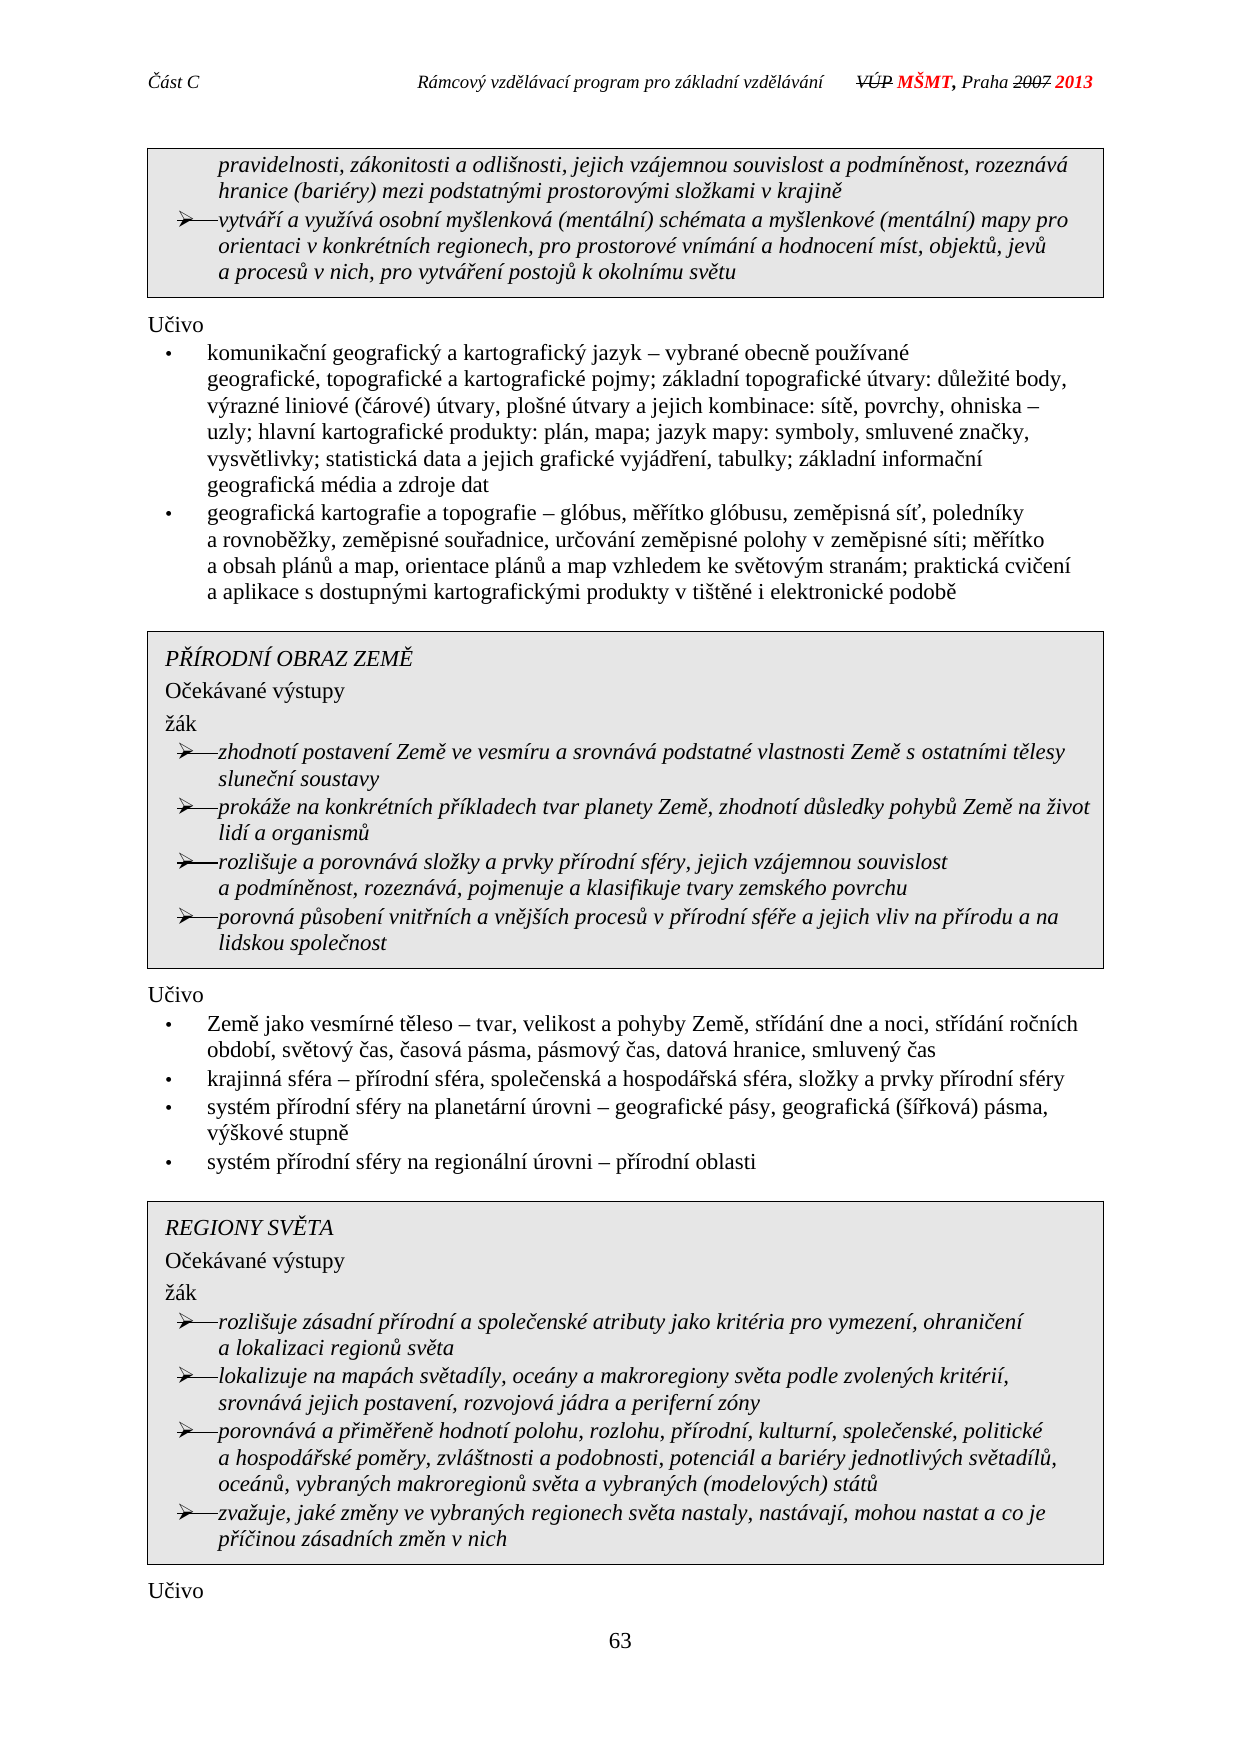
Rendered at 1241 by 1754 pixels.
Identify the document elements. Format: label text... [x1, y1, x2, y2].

table_header PŘÍRODNÍ OBRAZ ZEMĚ Očekávané výstupy žák zhodnotí postavení Země ve vesmíru a srovnává podstatné vlastnosti Země s ostatními tělesy sluneční soustavy prokáže na konkrétních příkladech tvar planety Země, zhodnotí důsledky pohybů Země na život lidí a organismů rozlišuje a porovnává složky a prvky přírodní sféry, jejich vzájemnou souvislost a podmíněnost, rozeznává, pojmenuje a klasifikuje tvary zemského povrchu porovná působení vnitřních a vnějších procesů v přírodní sféře a jejich vliv na přírodu a na lidskou společnost [148, 632, 1103, 968]
text krajinná sféra – přírodní sféra, společenská a hospodářská sféra, složky a prvky přírodní sféry [165, 1065, 1081, 1091]
text systém přírodní sféry na regionální úrovni – přírodní oblasti [165, 1148, 1081, 1174]
text komunikační geografický a kartografický jazyk – vybrané obecně používané geografické, topografické a kartografické pojmy; základní topografické útvary: důležité body, výrazné liniové (čárové) útvary, plošné útvary a jejich kombinace: sítě, povrchy, ohniska – uzly; hlavní kartografické produkty: plán, mapa; jazyk mapy: symboly, smluvené značky, vysvětlivky; statistická data a jejich grafické vyjádření, tabulky; základní informační geografická média a zdroje dat [165, 339, 1081, 497]
text Učivo [148, 1577, 1092, 1604]
table_header REGIONY SVĚTA Očekávané výstupy žák rozlišuje zásadní přírodní a společenské atributy jako kritéria pro vymezení, ohraničení a lokalizaci regionů světa lokalizuje na mapách světadíly, oceány a makroregiony světa podle zvolených kritérií, srovnává jejich postavení, rozvojová jádra a periferní zóny porovnává a přiměřeně hodnotí polohu, rozlohu, přírodní, kulturní, společenské, politické a hospodářské poměry, zvláštnosti a podobnosti, potenciál a bariéry jednotlivých světadílů, oceánů, vybraných makroregionů světa a vybraných (modelových) států zvažuje, jaké změny ve vybraných regionech světa nastaly, nastávají, mohou nastat a co je příčinou zásadních změn v nich [148, 1202, 1103, 1564]
text Učivo [148, 981, 1092, 1008]
text systém přírodní sféry na planetární úrovni – geografické pásy, geografická (šířková) pásma, výškové stupně [165, 1093, 1081, 1146]
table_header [148, 149, 1103, 297]
text geografická kartografie a topografie – glóbus, měřítko glóbusu, zeměpisná síť, poledníky a rovnoběžky, zeměpisné souřadnice, určování zeměpisné polohy v zeměpisné síti; měřítko a obsah plánů a map, orientace plánů a map vzhledem ke světovým stranám; praktická cvičení a aplikace s dostupnými kartografickými produkty v tištěné i elektronické podobě [165, 499, 1081, 605]
text Země jako vesmírné těleso – tvar, velikost a pohyby Země, střídání dne a noci, střídání ročních období, světový čas, časová pásma, pásmový čas, datová hranice, smluvený čas [165, 1010, 1081, 1063]
text Učivo [148, 311, 1092, 337]
